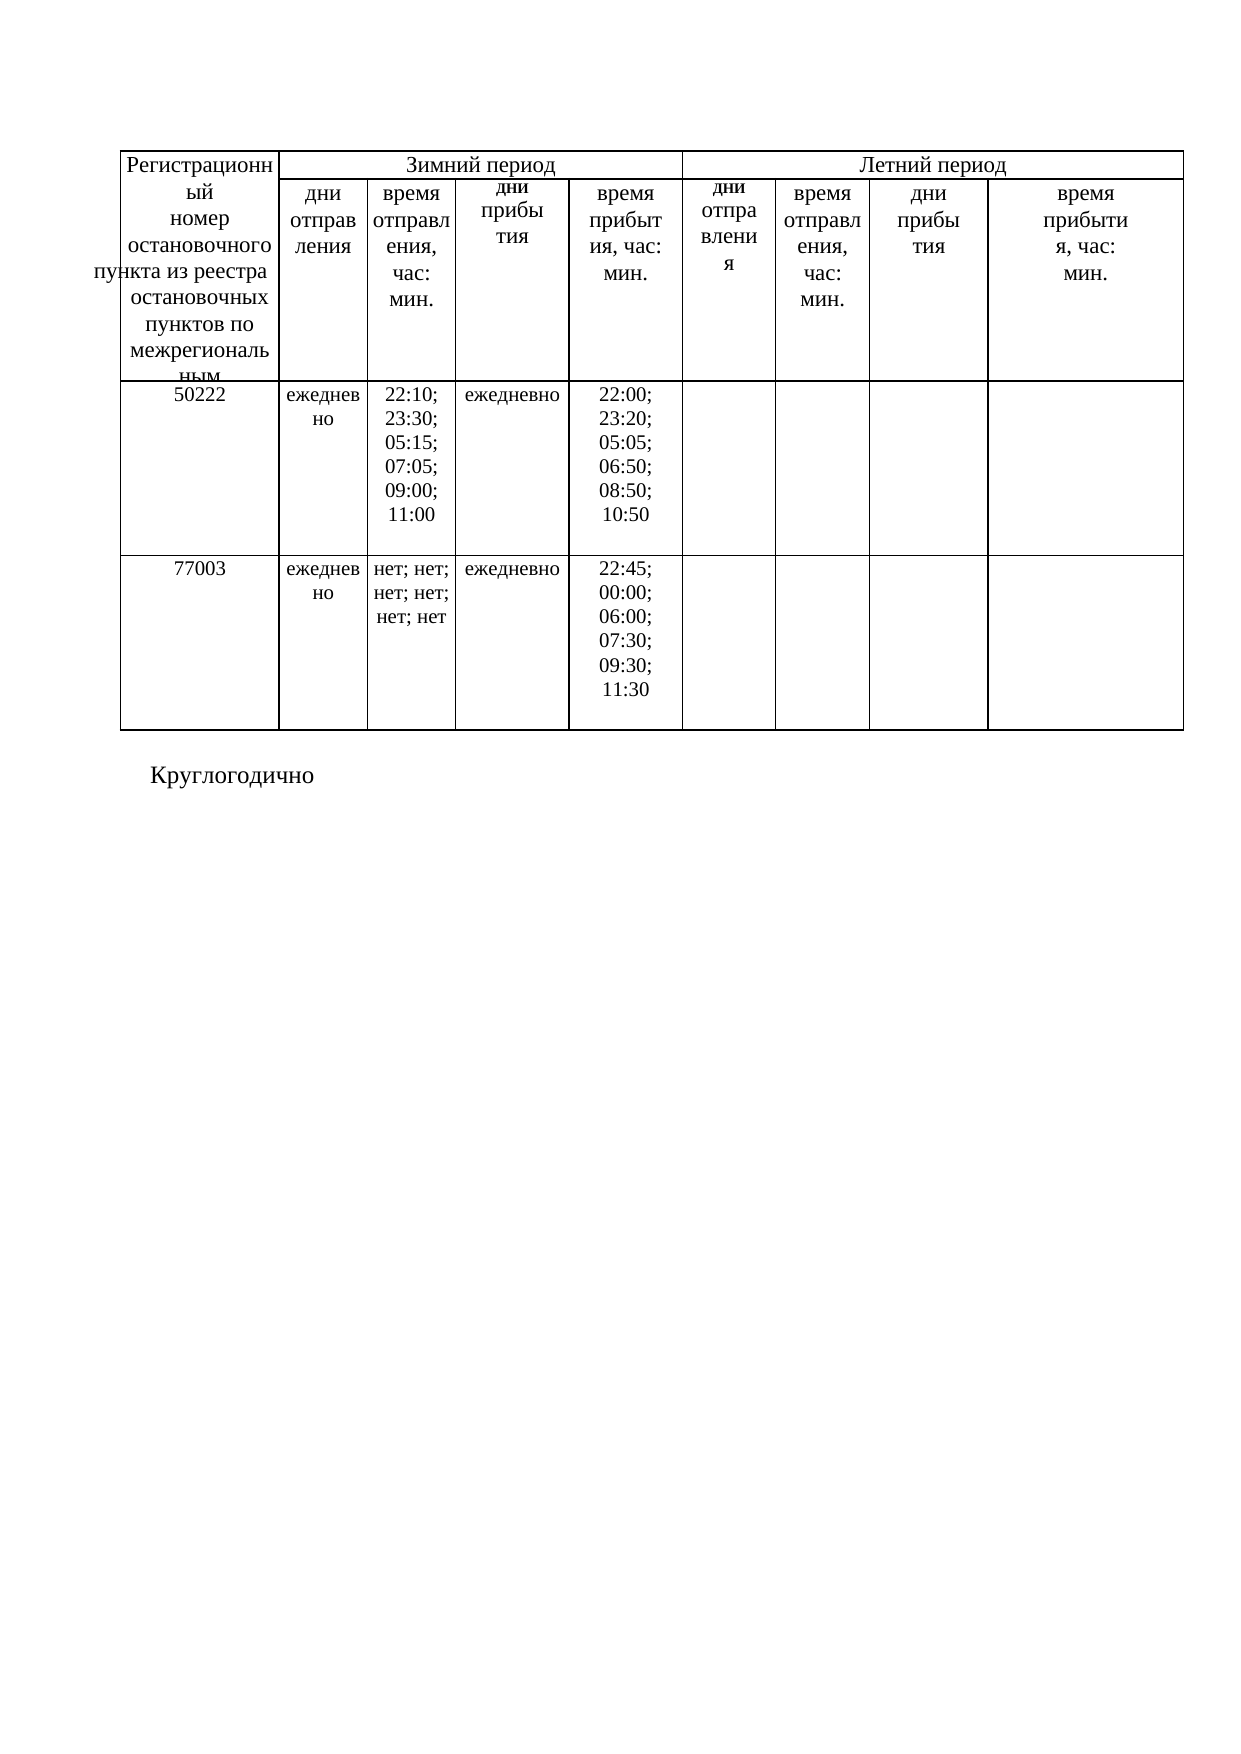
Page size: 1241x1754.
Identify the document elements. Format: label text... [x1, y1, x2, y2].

table_cell [776, 556, 869, 729]
table_cell [989, 556, 1183, 729]
text Круглогодично [150, 760, 1090, 788]
table_cell ежедневно [456, 382, 568, 555]
table_cell дни прибы тия [870, 180, 987, 380]
table_cell 22:10; 23:30; 05:15; 07:05; 09:00; 11:00 [368, 382, 455, 555]
table_cell [870, 382, 987, 555]
table_cell ежедневно [280, 556, 367, 729]
table_cell [989, 382, 1183, 555]
table_cell ежедневно [456, 556, 568, 729]
table_cell время отправл ения, час: мин. [776, 180, 869, 380]
table_cell дни отправ ления [280, 180, 367, 380]
table_cell [776, 382, 869, 555]
table_cell нет; нет; нет; нет; нет; нет [368, 556, 455, 729]
table_cell время отправл ения, час: мин. [368, 180, 455, 380]
table_cell [870, 556, 987, 729]
table_cell 22:00; 23:20; 05:05; 06:50; 08:50; 10:50 [570, 382, 682, 555]
table_cell [683, 556, 775, 729]
table_cell [683, 382, 775, 555]
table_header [121, 152, 278, 380]
table_header Летний период [683, 152, 1183, 178]
table_cell ежедневно [280, 382, 367, 555]
table_header Зимний период [280, 152, 682, 178]
table_cell время прибыт ия, час: мин. [570, 180, 682, 380]
table_cell 77003 [121, 556, 278, 729]
table_cell 50222 [121, 382, 278, 555]
table_cell ДНИ отпра влени я [683, 180, 775, 380]
table_cell ДНИ прибы тия [456, 180, 568, 380]
table_cell 22:45; 00:00; 06:00; 07:30; 09:30; 11:30 [570, 556, 682, 729]
table_cell время прибыти я, час: мин. [989, 180, 1183, 380]
